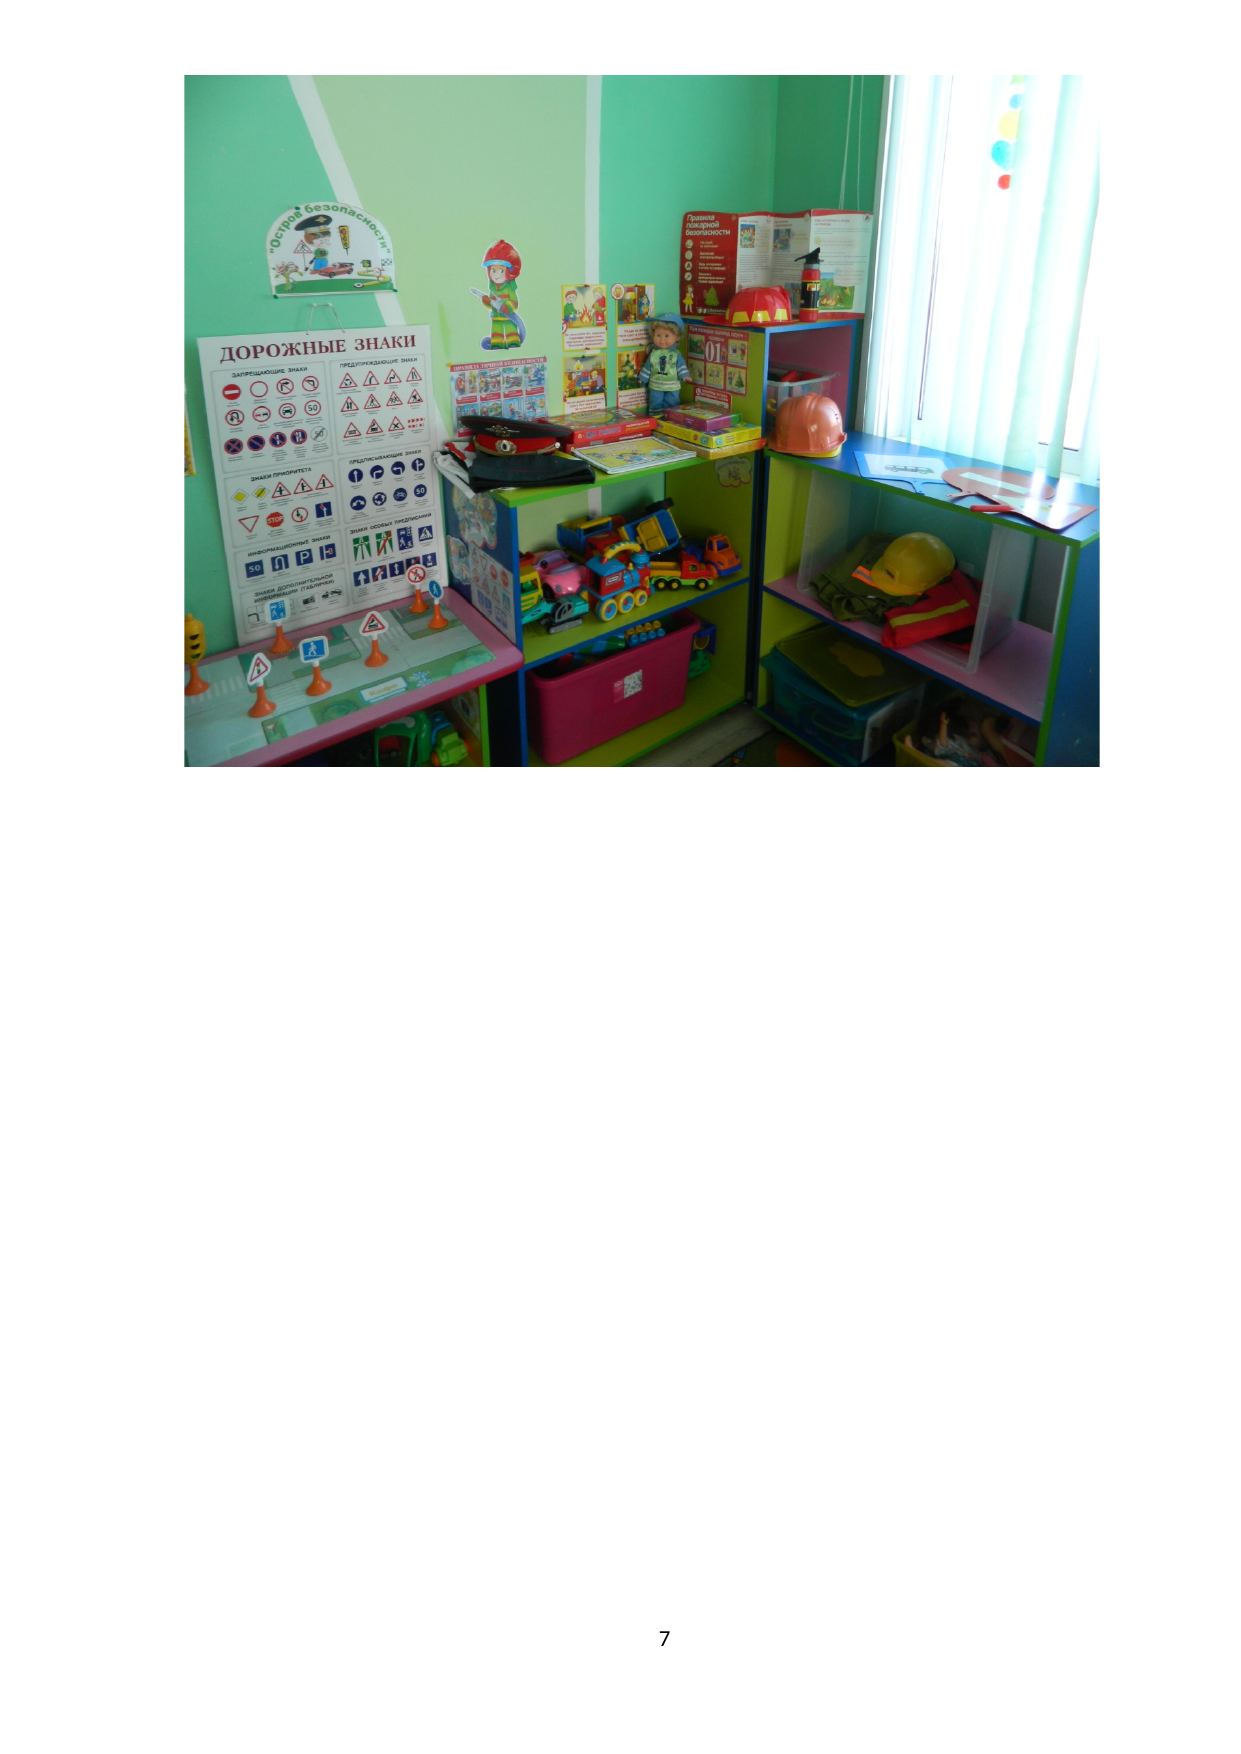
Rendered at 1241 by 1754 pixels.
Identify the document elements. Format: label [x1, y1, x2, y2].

picture [184, 75, 1100, 766]
